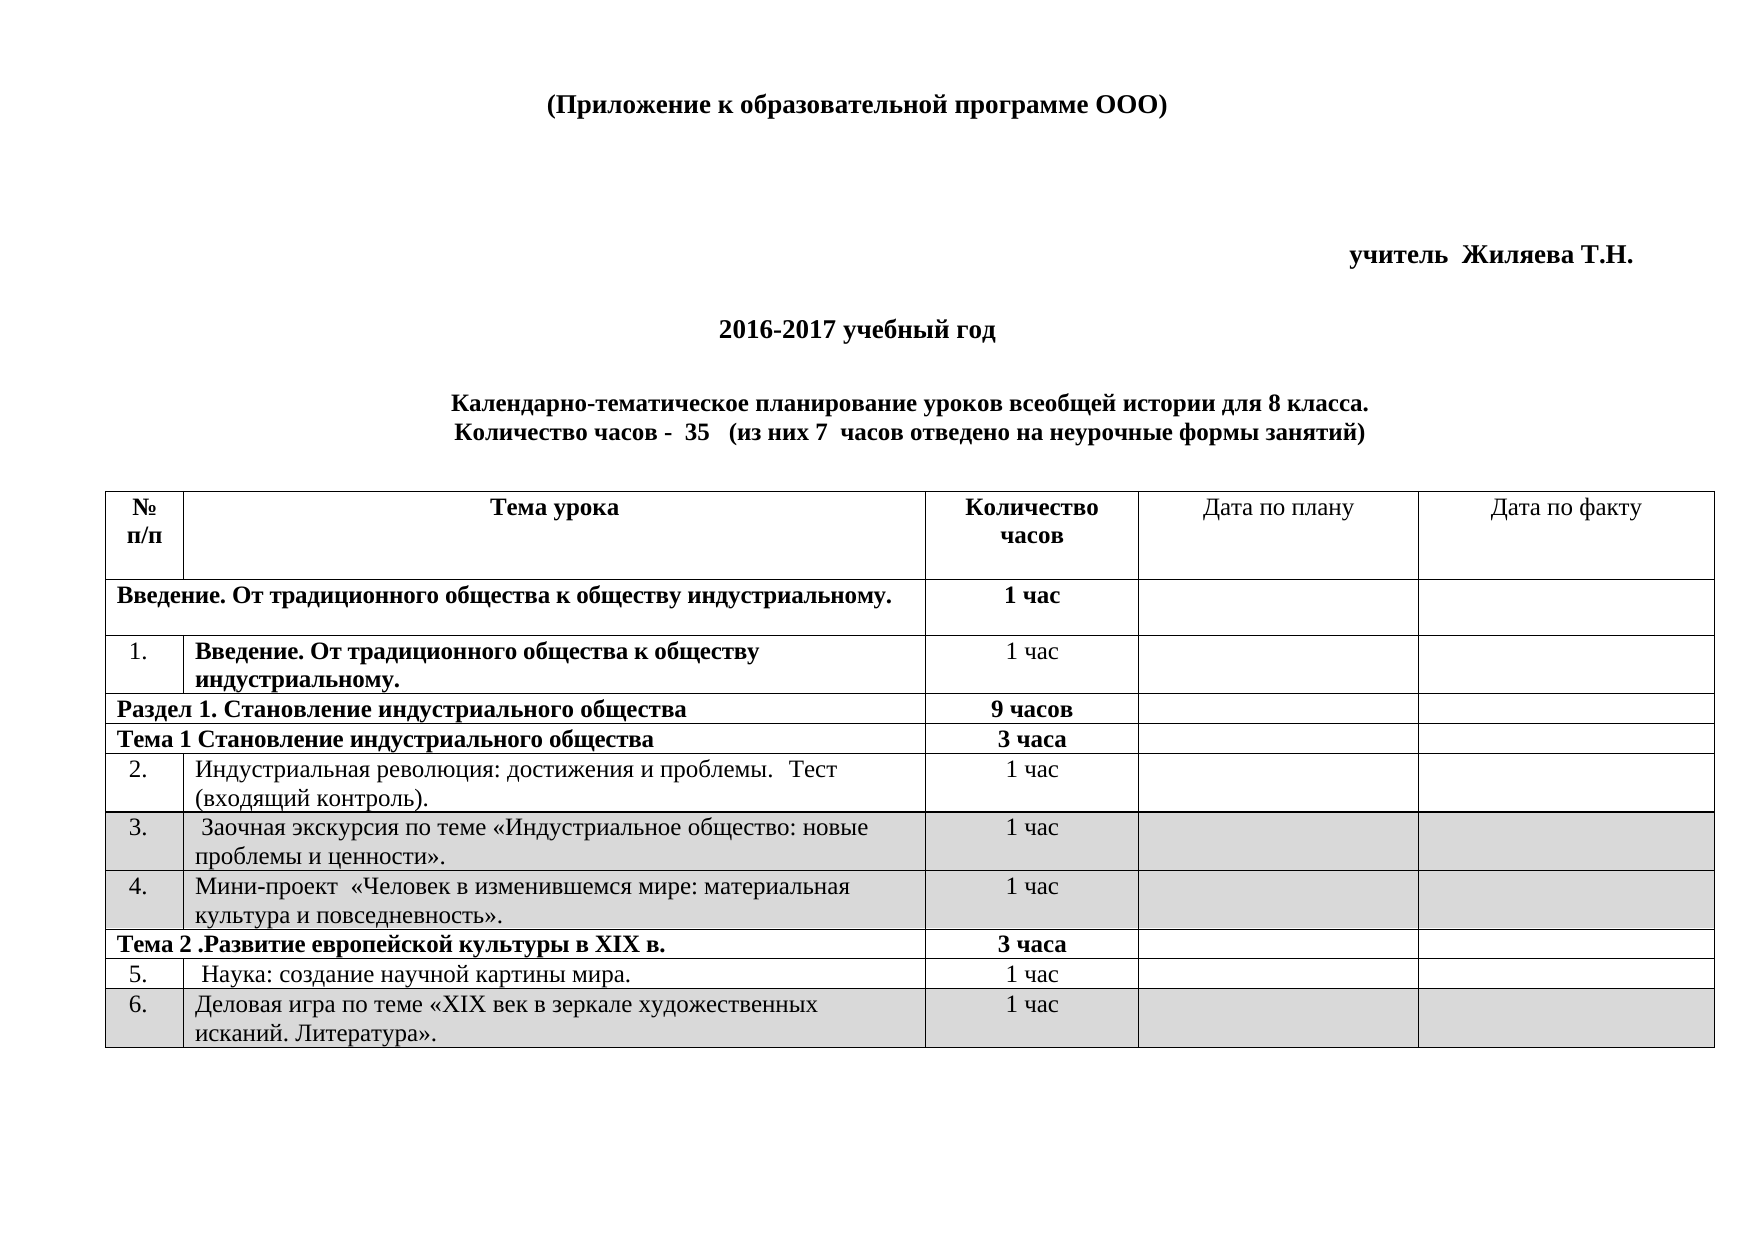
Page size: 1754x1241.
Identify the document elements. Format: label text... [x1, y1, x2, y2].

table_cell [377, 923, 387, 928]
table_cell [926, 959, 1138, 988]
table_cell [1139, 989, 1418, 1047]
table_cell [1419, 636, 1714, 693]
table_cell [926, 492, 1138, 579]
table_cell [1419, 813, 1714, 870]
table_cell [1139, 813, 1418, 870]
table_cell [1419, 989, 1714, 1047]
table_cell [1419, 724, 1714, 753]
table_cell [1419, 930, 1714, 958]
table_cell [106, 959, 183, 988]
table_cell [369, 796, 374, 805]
text (Приложение к образовательной программе ООО) [81, 88, 1634, 120]
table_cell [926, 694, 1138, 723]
text учитель Жиляева Т.Н. [81, 238, 1634, 269]
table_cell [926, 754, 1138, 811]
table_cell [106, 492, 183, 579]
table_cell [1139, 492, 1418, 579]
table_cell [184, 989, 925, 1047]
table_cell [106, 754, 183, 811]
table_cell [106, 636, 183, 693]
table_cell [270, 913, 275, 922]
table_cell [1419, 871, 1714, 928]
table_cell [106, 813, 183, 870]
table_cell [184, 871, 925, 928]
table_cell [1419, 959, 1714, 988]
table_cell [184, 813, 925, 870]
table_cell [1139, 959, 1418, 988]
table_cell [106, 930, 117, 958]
text 2016-2017 учебный год [81, 313, 1634, 344]
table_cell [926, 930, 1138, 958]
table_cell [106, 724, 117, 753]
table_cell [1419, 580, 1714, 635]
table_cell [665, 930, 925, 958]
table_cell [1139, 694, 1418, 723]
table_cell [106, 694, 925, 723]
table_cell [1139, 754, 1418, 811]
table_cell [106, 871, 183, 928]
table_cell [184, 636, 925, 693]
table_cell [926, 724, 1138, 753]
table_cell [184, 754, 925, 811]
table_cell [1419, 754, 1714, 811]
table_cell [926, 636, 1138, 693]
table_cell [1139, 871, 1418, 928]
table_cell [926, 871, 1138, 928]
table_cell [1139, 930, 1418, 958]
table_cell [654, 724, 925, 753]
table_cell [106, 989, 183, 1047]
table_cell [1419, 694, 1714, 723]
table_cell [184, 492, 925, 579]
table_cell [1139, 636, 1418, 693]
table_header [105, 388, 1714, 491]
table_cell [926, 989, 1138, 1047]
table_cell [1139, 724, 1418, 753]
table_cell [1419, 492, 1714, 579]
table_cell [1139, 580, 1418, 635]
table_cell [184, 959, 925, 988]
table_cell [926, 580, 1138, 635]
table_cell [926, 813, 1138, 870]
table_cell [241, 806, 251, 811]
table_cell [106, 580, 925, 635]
